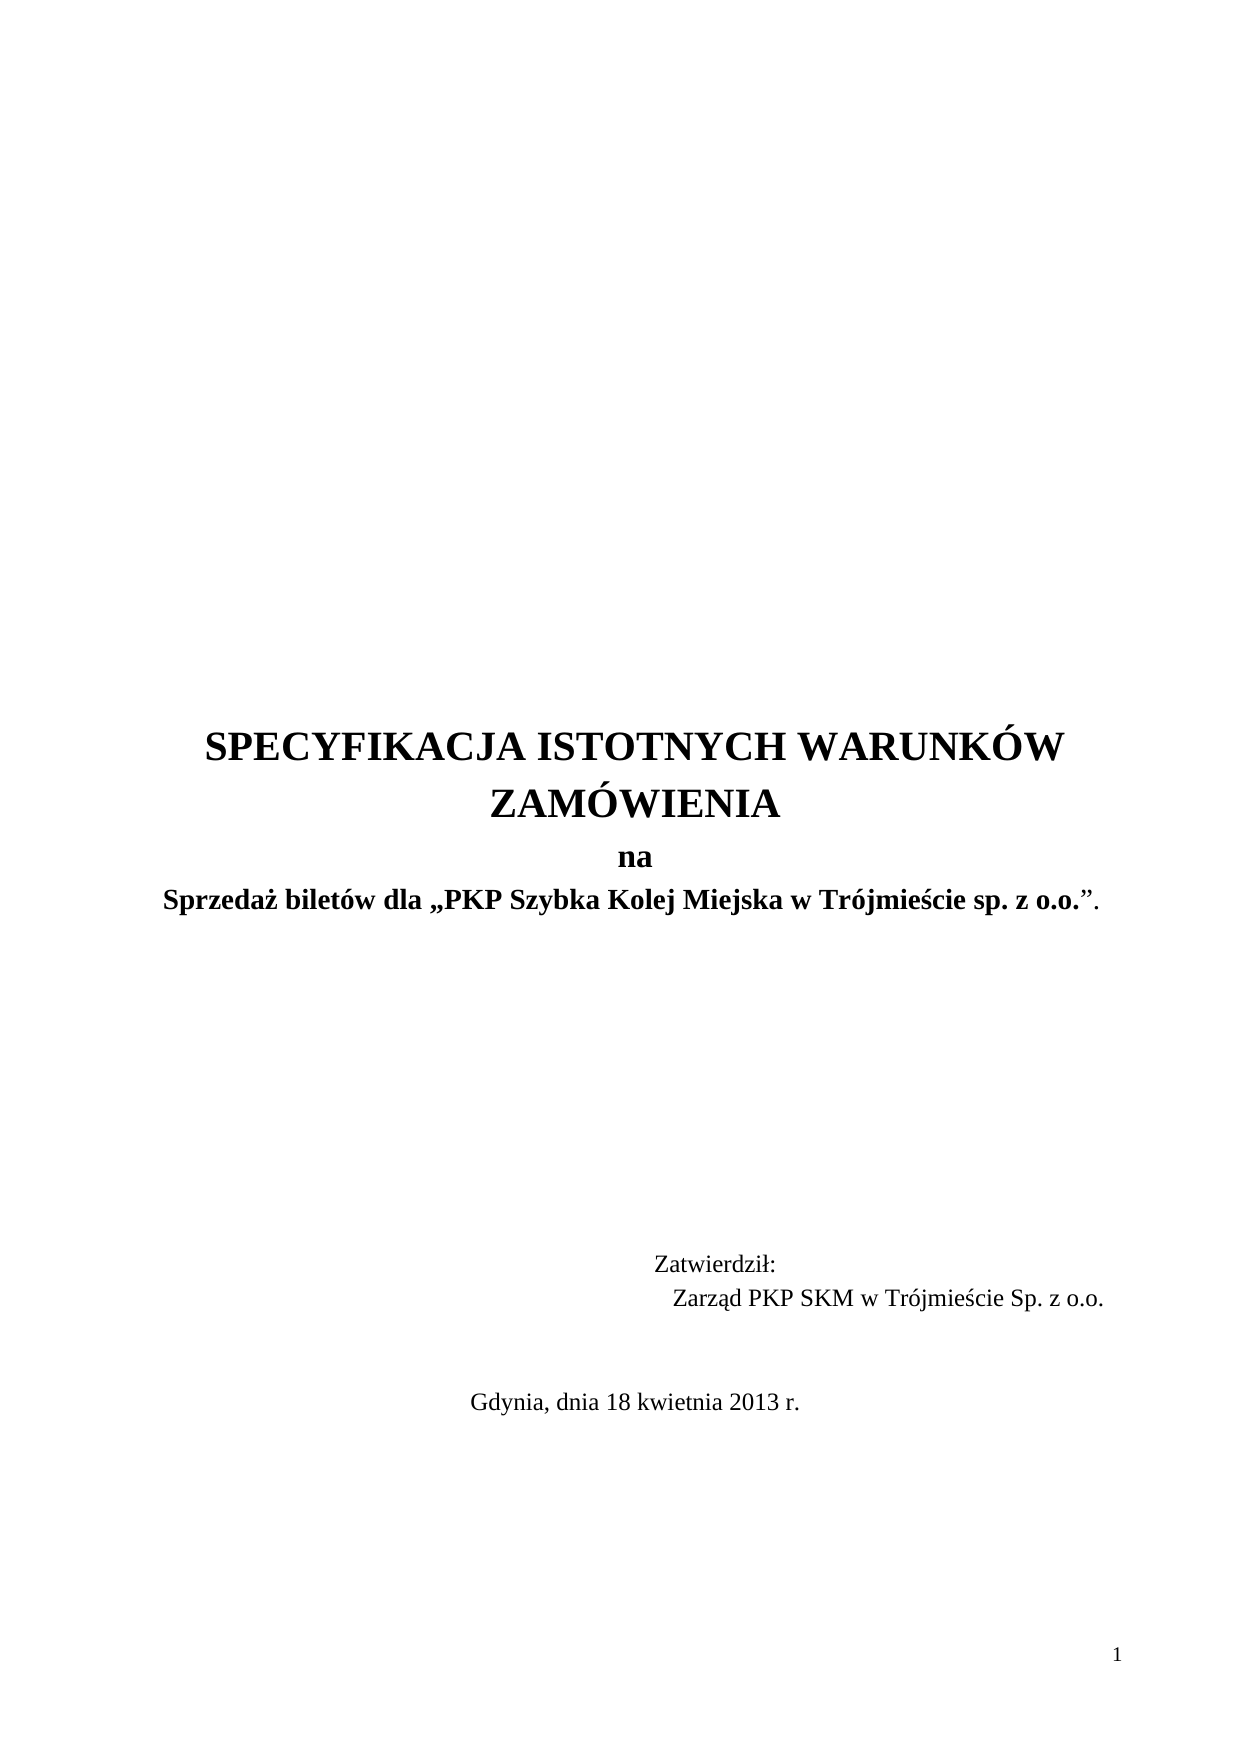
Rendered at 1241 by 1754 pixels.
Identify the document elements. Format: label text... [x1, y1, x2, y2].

text Gdynia, dnia 18 kwietnia 2013 r. [148, 1387, 1122, 1416]
text na [148, 836, 1122, 874]
text Zatwierdził: [148, 1249, 1122, 1278]
text Zarząd PKP SKM w Trójmieście Sp. z o.o. [148, 1283, 1122, 1312]
text Sprzedaż biletów dla „PKP Szybka Kolej Miejska w Trójmieście sp. z o.o.”. [148, 882, 1115, 916]
text SPECYFIKACJA ISTOTNYCH WARUNKÓW ZAMÓWIENIA [148, 721, 1122, 827]
